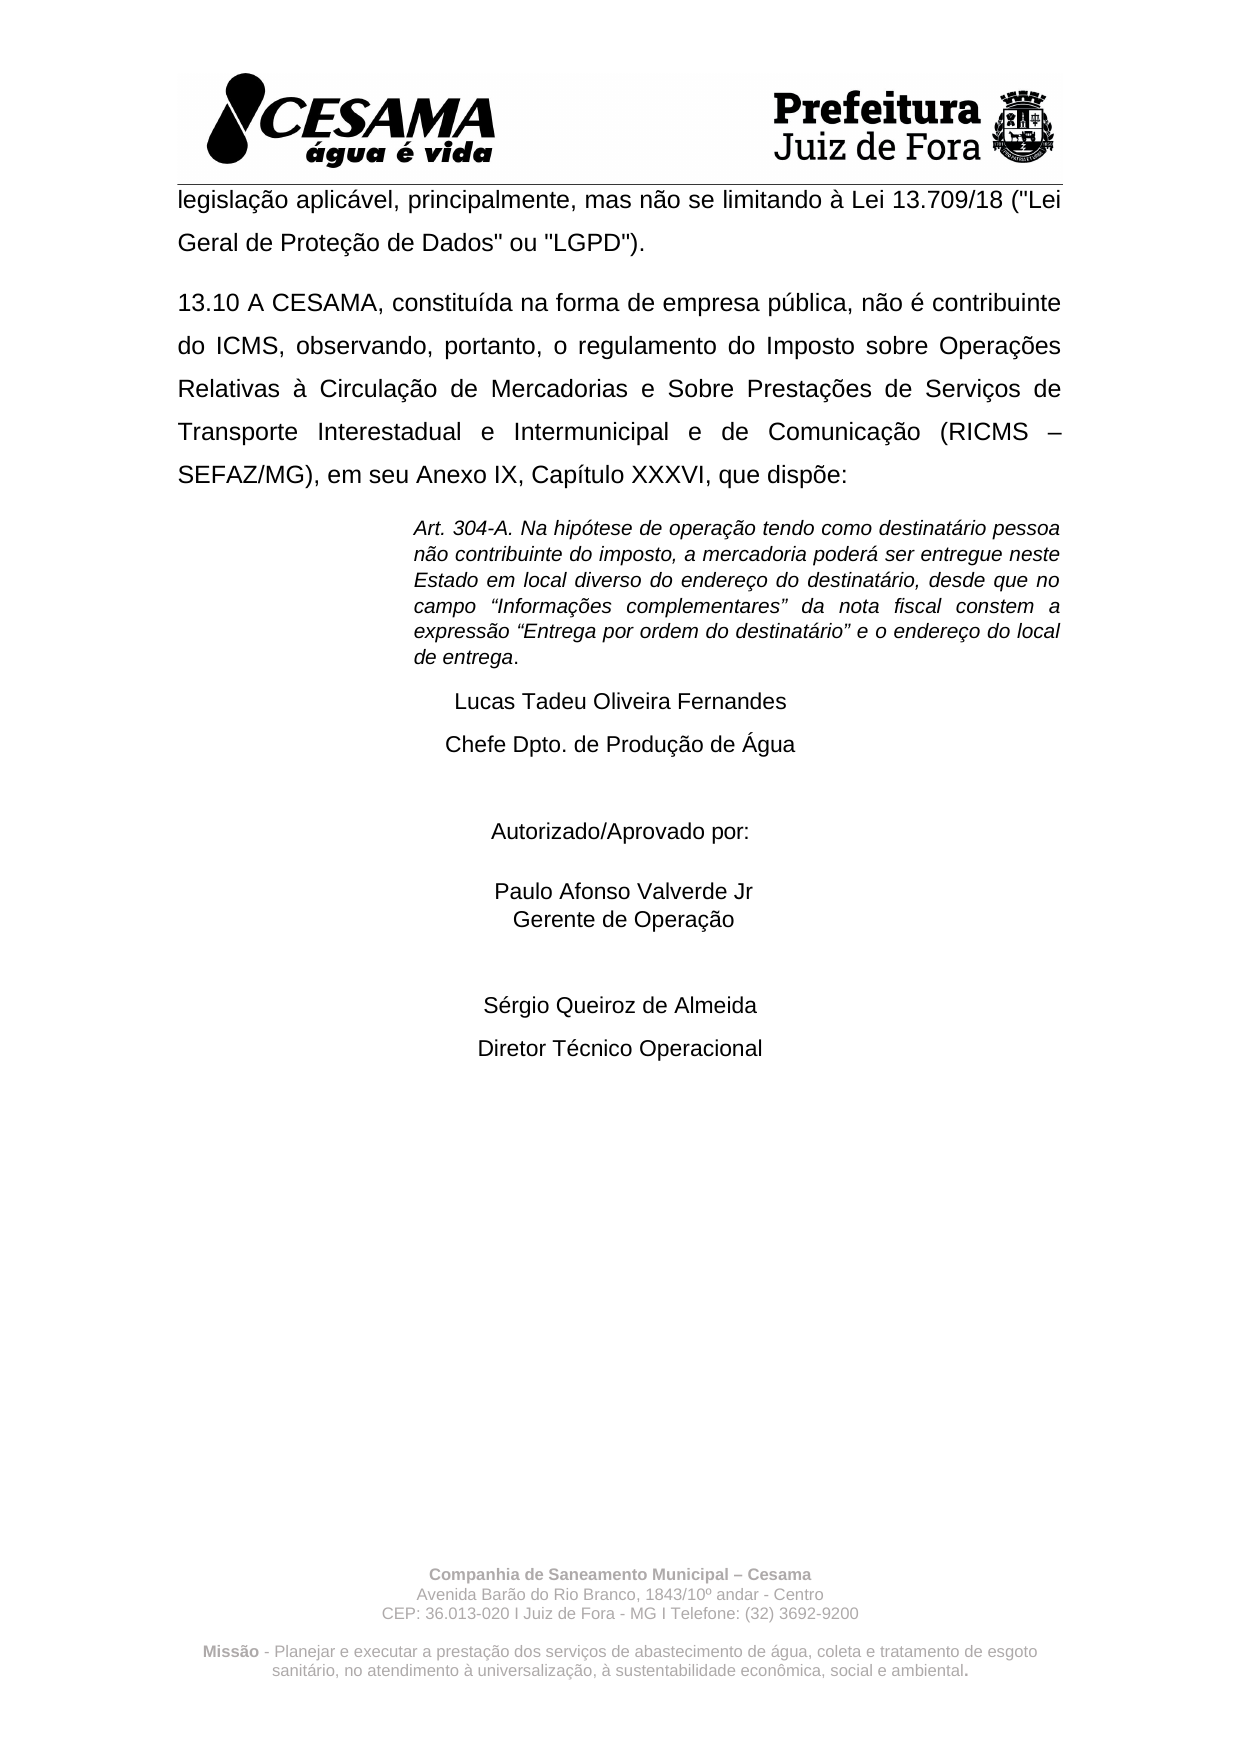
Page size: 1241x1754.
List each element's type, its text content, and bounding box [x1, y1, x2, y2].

text Art. 304-A. Na hipótese de operação tendo como destinatário pessoa não contribuinte do imposto, a mercadoria poderá ser entregue neste Estado em local diverso do endereço do destinatário, desde que no campo “Informações complementares” da nota fiscal constem a expressão “Entrega por ordem do destinatário” e o endereço do local de entrega. [413, 516, 1063, 669]
picture [177, 73, 1063, 185]
text Autorizado/Aprovado por: [177, 818, 1063, 844]
text Paulo Afonso Valverde Jr Gerente de Operação [456, 878, 791, 932]
text 13.10 A CESAMA, constituída na forma de empresa pública, não é contribuinte do ICMS, observando, portanto, o regulamento do Imposto sobre Operações Relativas à Circulação de Mercadorias e Sobre Prestações de Serviços de Transporte Interestadual e Intermunicipal e de Comunicação (RICMS – SEFAZ/MG), em seu Anexo IX, Capítulo XXXVI, que dispõe: [177, 288, 1063, 489]
text Diretor Técnico Operacional [449, 1035, 791, 1061]
text Lucas Tadeu Oliveira Fernandes Chefe Dpto. de Produção de Água [443, 688, 797, 757]
text Sérgio Queiroz de Almeida [449, 992, 791, 1018]
